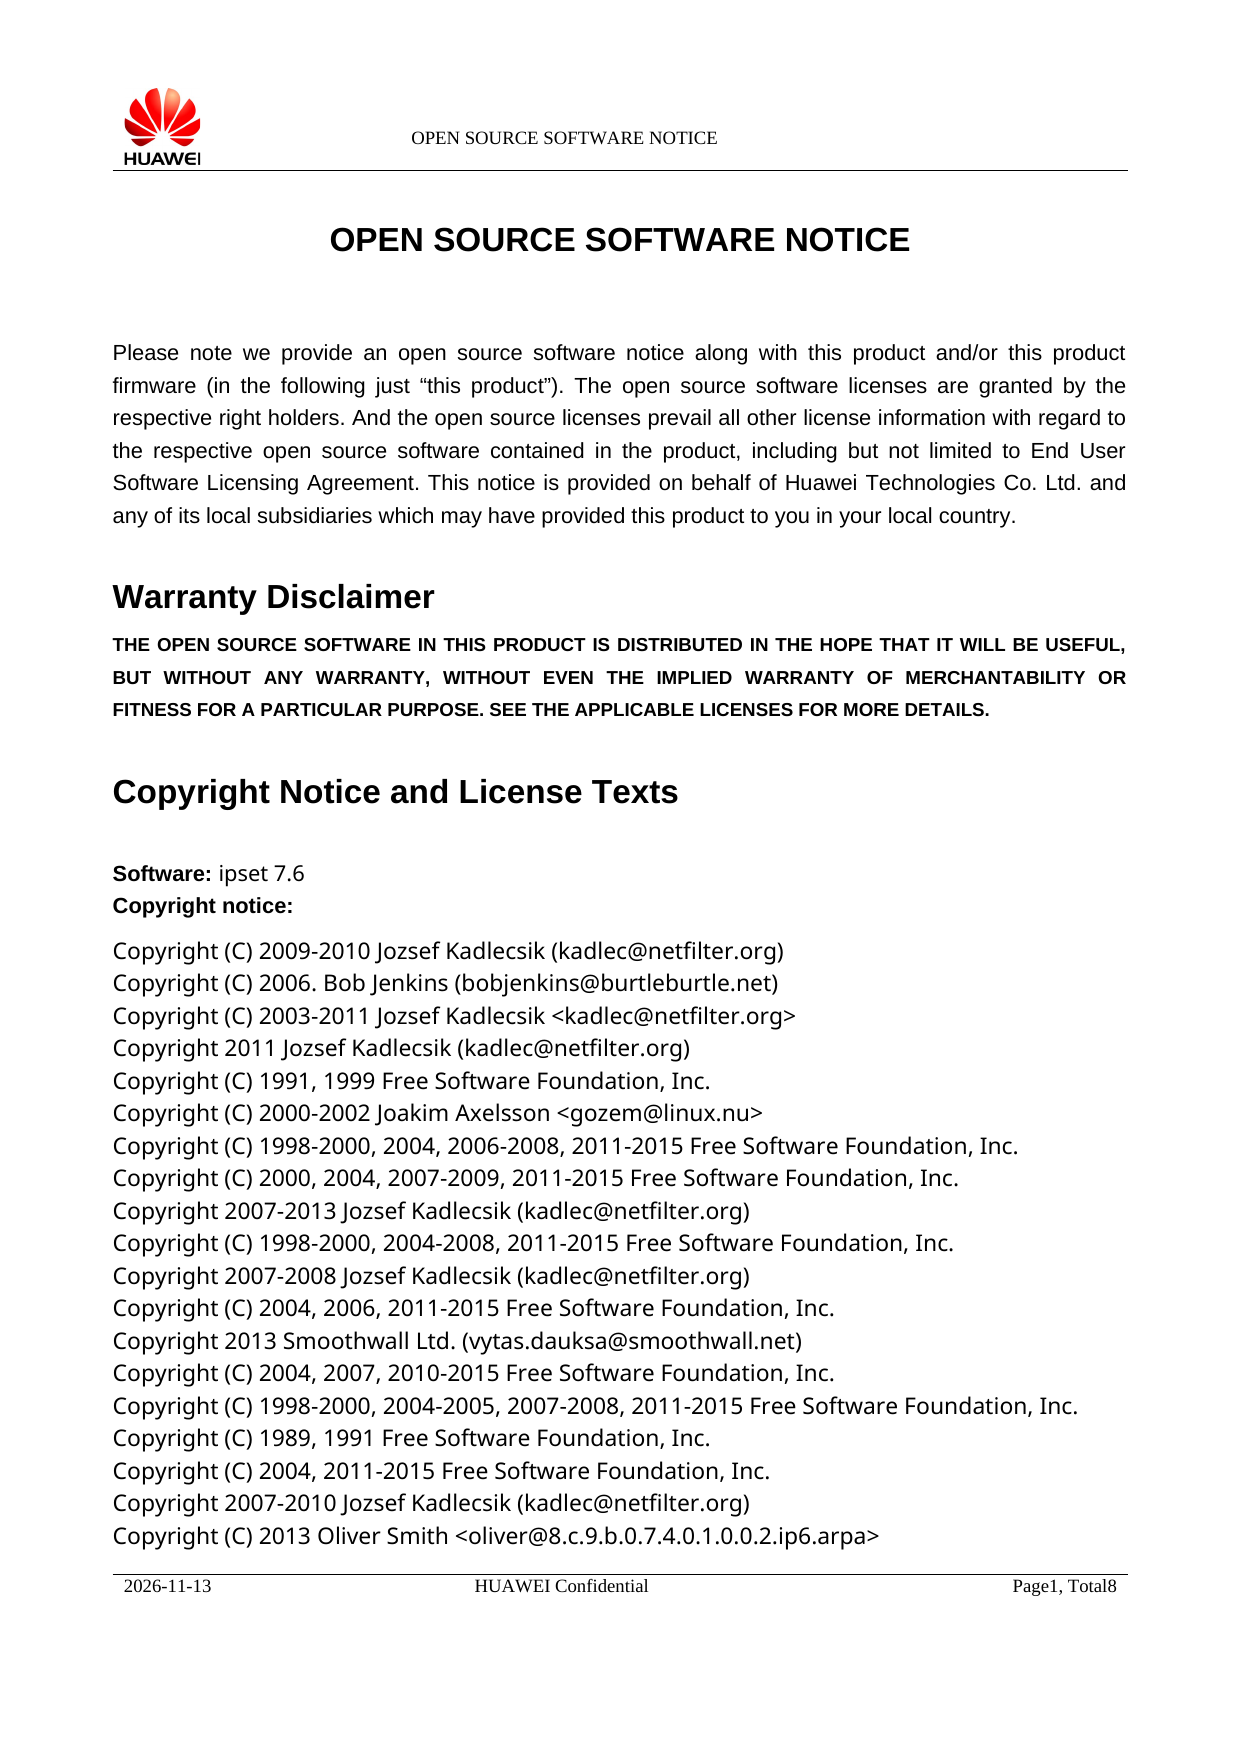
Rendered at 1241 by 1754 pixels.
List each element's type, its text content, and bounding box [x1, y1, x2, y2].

text Copyright Notice and License Texts [112, 759, 1128, 824]
picture [124, 88, 201, 165]
title Software: ipset 7.6 [112, 856, 1128, 889]
text Copyright notice: [112, 889, 1128, 921]
text Warranty Disclaimer [112, 564, 1128, 629]
text OPEN SOURCE SOFTWARE NOTICE [112, 206, 1128, 271]
text The open source software in this product is distributed in the hope that it will be useful, but WITHOUT ANY WARRANTY, without even the implied warranty of MERCHANTABILITY or FITNESS FOR A PARTICULAR PURPOSE. See the applicable licenses for more details. [112, 629, 1128, 726]
text Please note we provide an open source software notice along with this product and/or this product firmware (in the following just “this product”). The open source software licenses are granted by the respective right holders. And the open source licenses prevail all other license information with regard to the respective open source software contained in the product, including but not limited to End User Software Licensing Agreement. This notice is provided on behalf of Huawei Technologies Co. Ltd. and any of its local subsidiaries which may have provided this product to you in your local country. [112, 336, 1128, 531]
